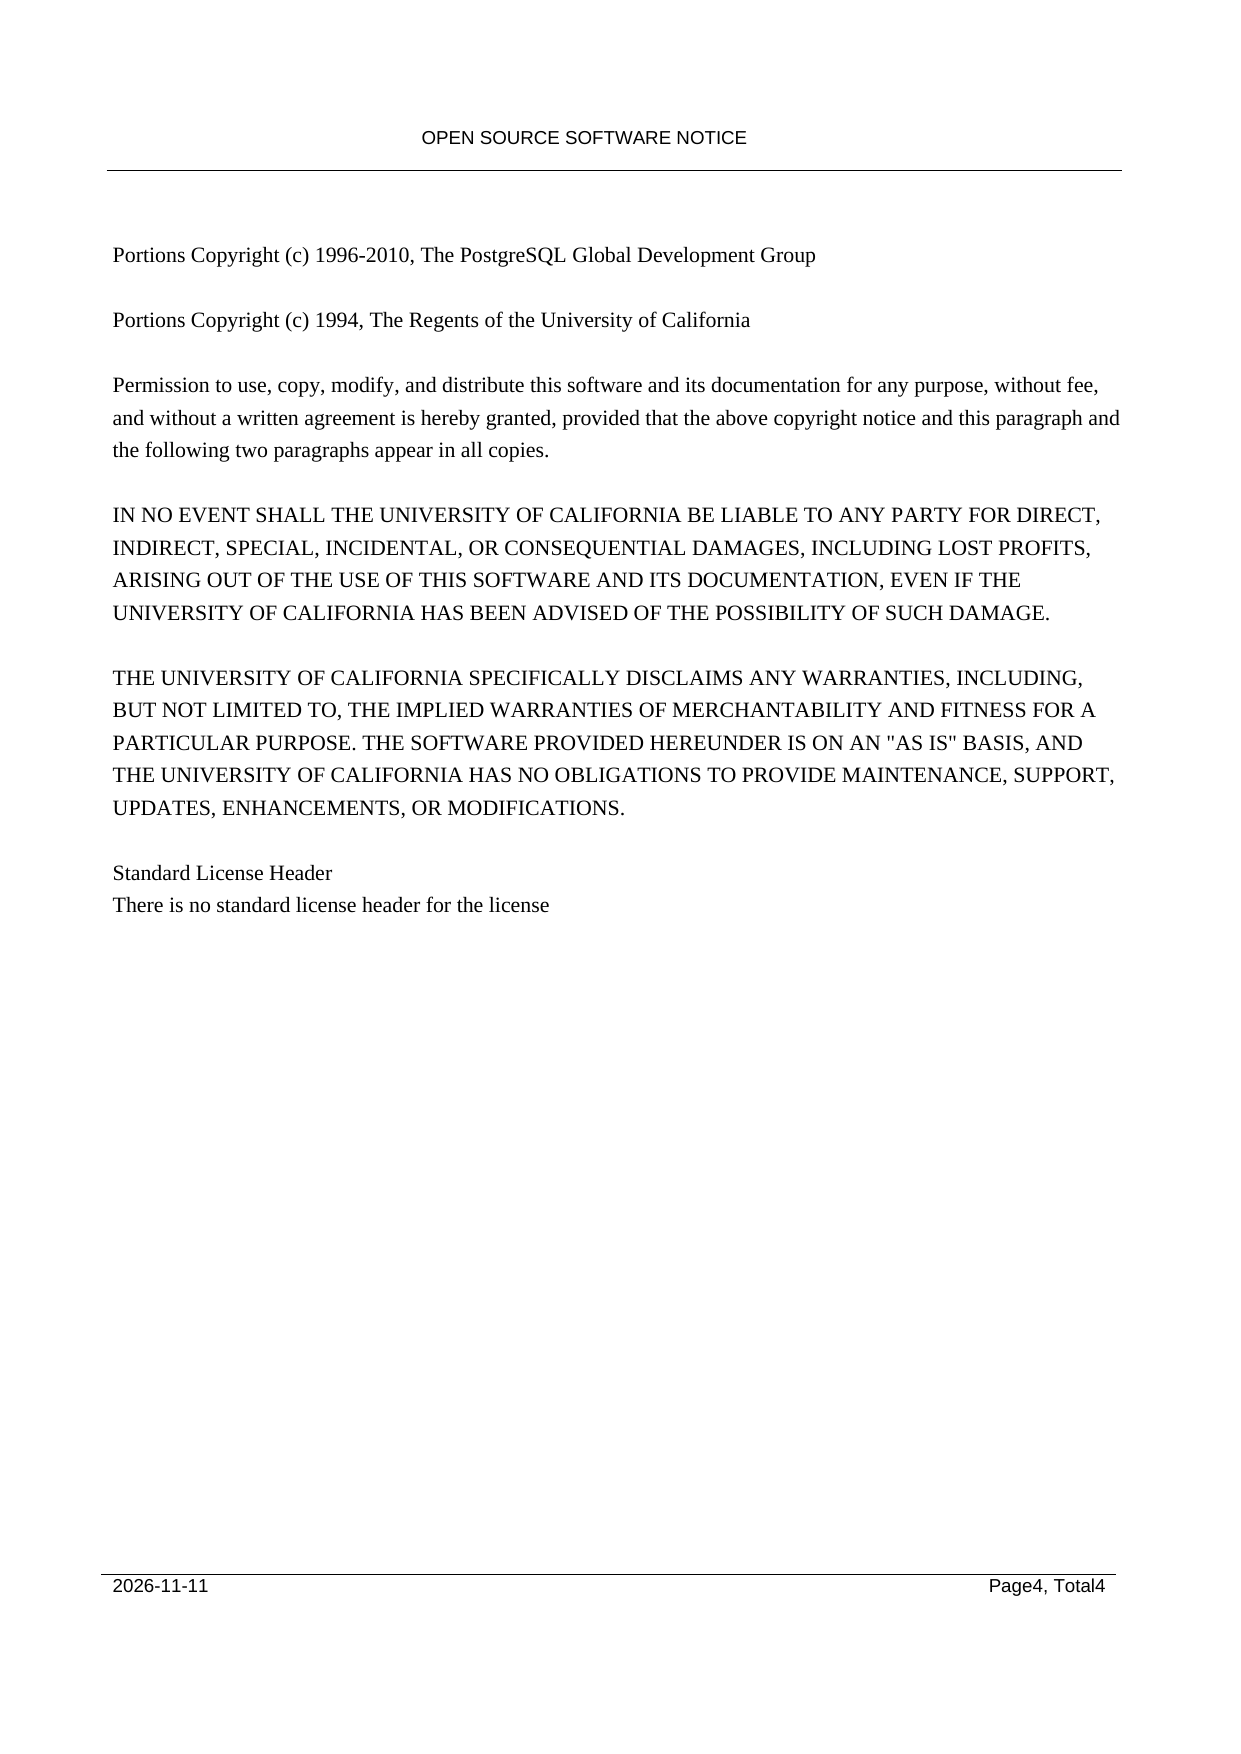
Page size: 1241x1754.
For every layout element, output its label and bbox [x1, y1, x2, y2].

text [112, 206, 1128, 921]
